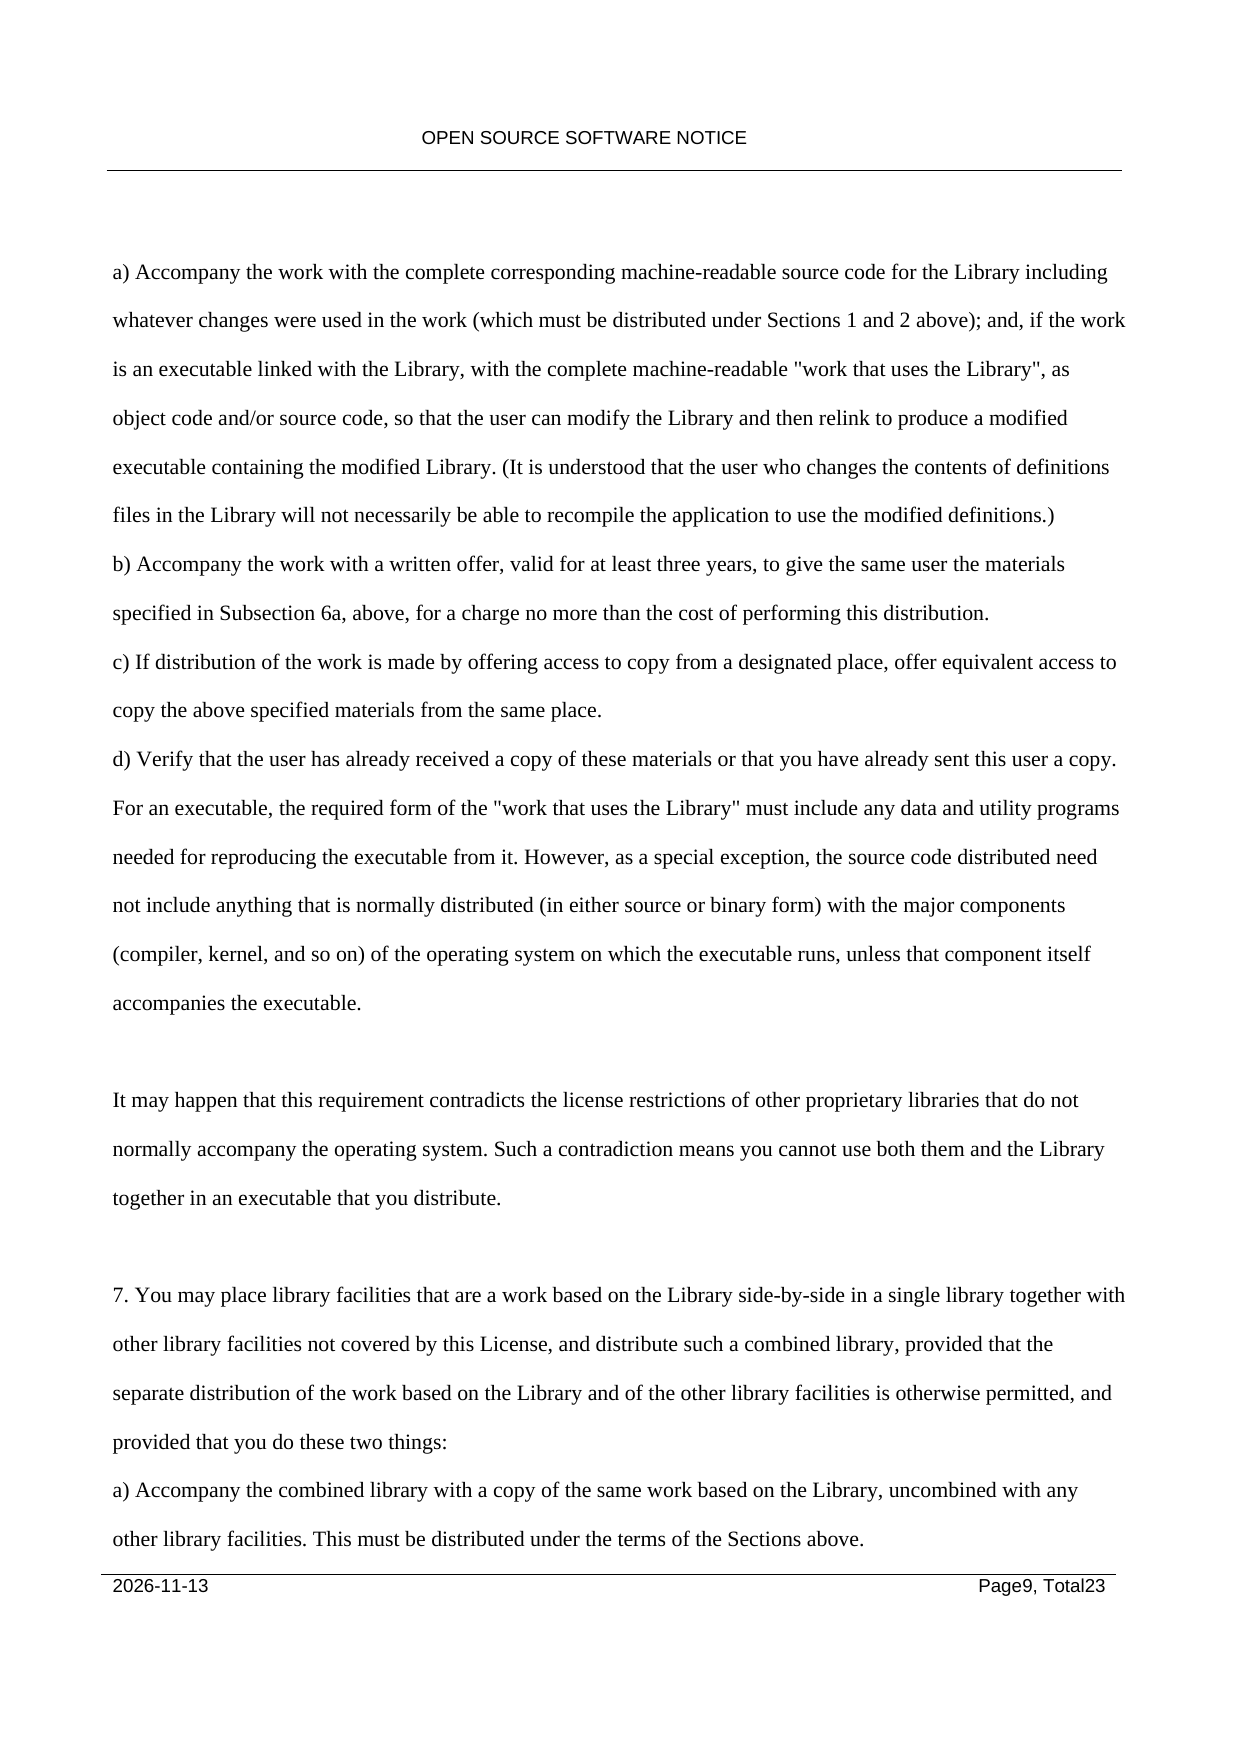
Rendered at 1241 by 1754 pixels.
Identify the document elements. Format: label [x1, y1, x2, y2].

text [112, 206, 1128, 1555]
